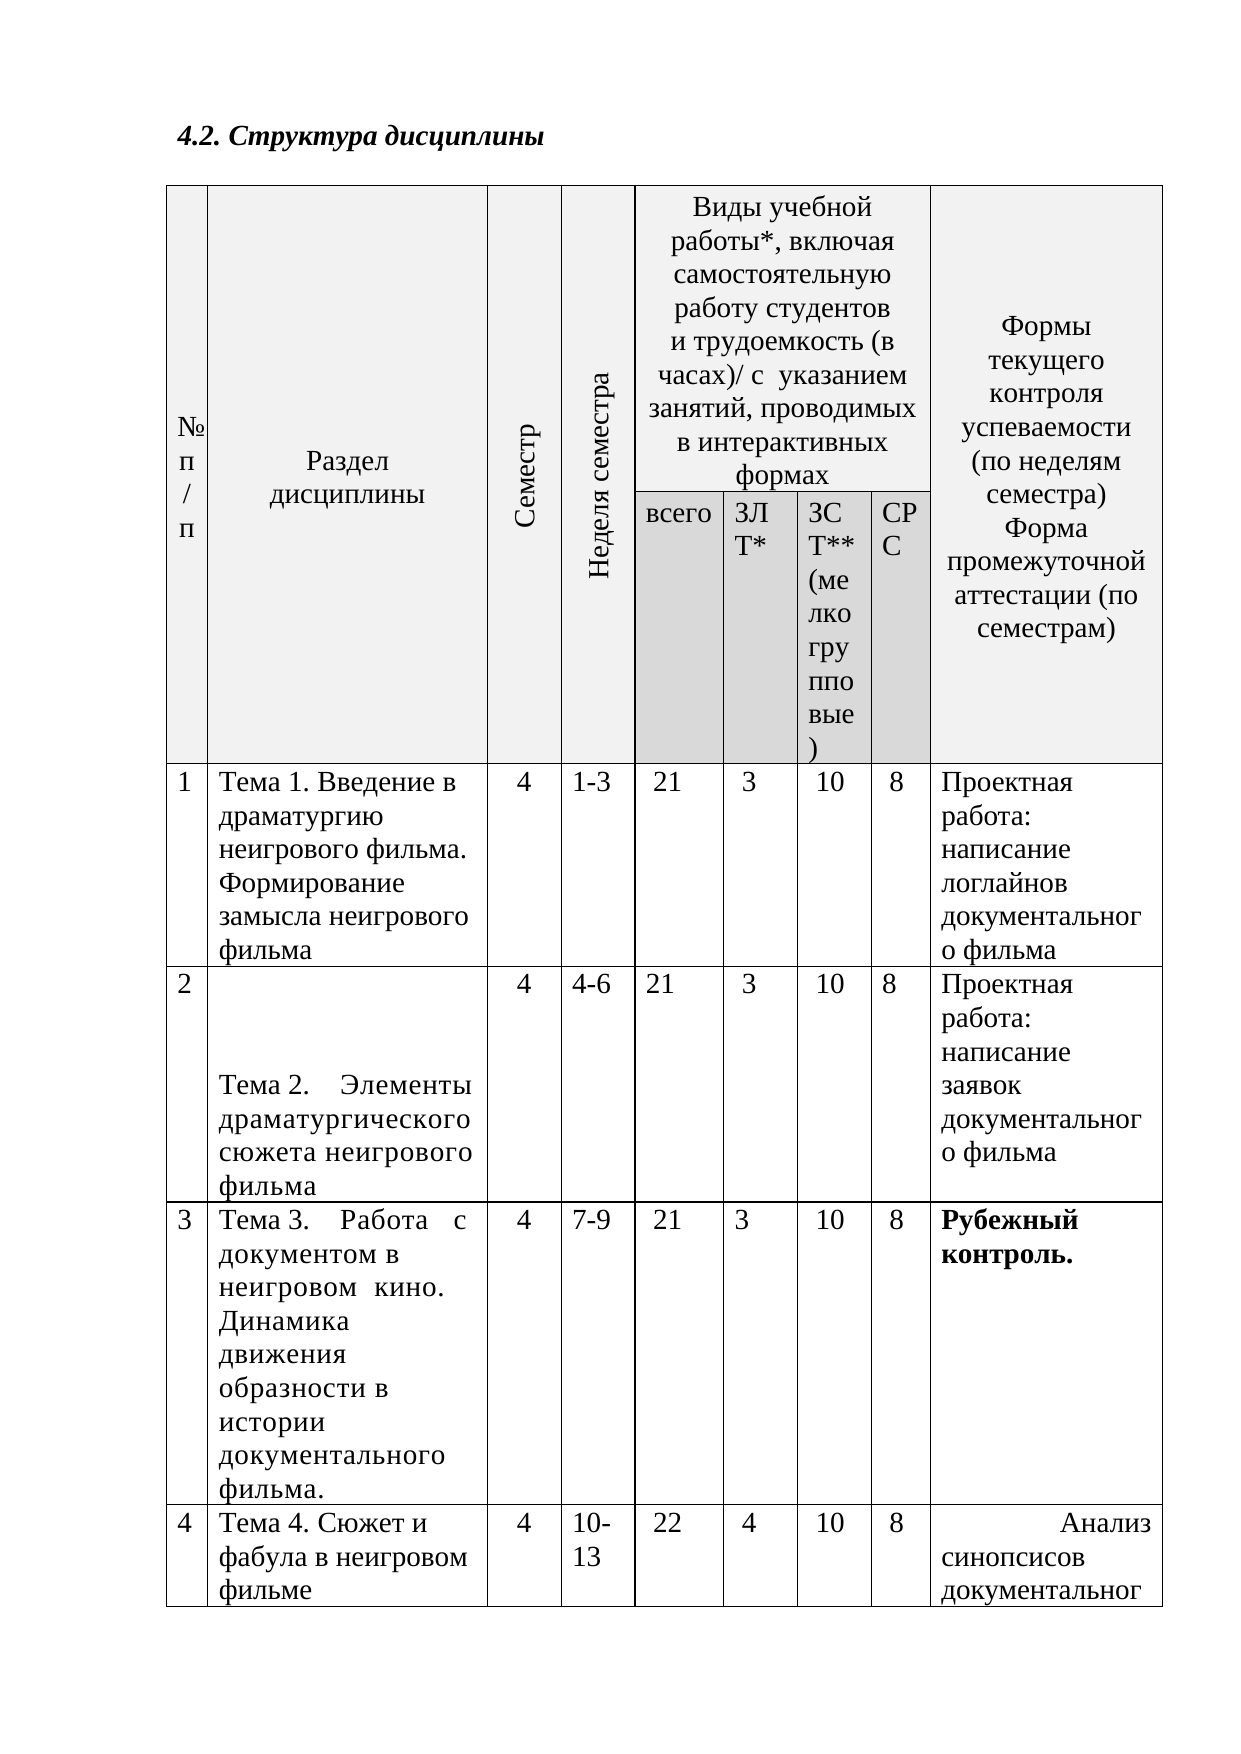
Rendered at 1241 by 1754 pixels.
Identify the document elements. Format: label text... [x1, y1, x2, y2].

table_header Раздел дисциплины [208, 186, 487, 763]
table_cell 4 [488, 764, 561, 966]
table_cell всего [636, 492, 723, 763]
text 4.2. Структура дисциплины [177, 118, 1152, 152]
table_cell 21 [636, 967, 723, 1201]
table_cell 10 [798, 967, 871, 1201]
table_cell Тема 4. Сюжет и фабула в неигровом фильме [208, 1505, 487, 1606]
table_cell 3 [724, 1203, 797, 1504]
table_header № п/п [167, 186, 207, 763]
table_cell 1 [167, 764, 207, 966]
table_cell Тема 2. Элементы драматургического сюжета неигрового фильма [208, 967, 487, 1201]
table_cell 10 [798, 764, 871, 966]
table_cell 4-6 [562, 967, 634, 1201]
table_cell 8 [872, 967, 930, 1201]
table_cell Проектная работа: написание заявок документального фильма [931, 967, 1162, 1201]
table_cell 8 [872, 1203, 930, 1504]
table_cell СРС [872, 492, 930, 763]
table_cell 10-13 [562, 1505, 634, 1606]
table_header Формы текущего контроля успеваемости (по неделям семестра) Форма промежуточной аттестации (по семестрам) [931, 186, 1162, 763]
table_cell 2 [167, 967, 207, 1201]
table_cell ЗСТ** (мелкогрупповые) [798, 492, 871, 763]
table_header Семестр [488, 186, 561, 763]
table_cell Анализ синопсисов документального фильма [931, 1505, 1162, 1606]
table_cell 3 [167, 1203, 207, 1504]
table_header Неделя семестра [562, 186, 634, 763]
table_cell Проектная работа: написание логлайнов документального фильма [931, 764, 1162, 966]
table_header Виды учебной работы*, включая самостоятельную работу студентов и трудоемкость (в часах)/ с указанием занятий, проводимых в интерактивных формах [636, 186, 930, 491]
table_cell 3 [724, 967, 797, 1201]
table_cell 4 [167, 1505, 207, 1606]
table_cell 4 [488, 967, 561, 1201]
table_cell 10 [798, 1505, 871, 1606]
table_cell Тема 1. Введение в драматургию неигрового фильма. Формирование замысла неигрового фильма [208, 764, 487, 966]
table_cell 4 [488, 1203, 561, 1504]
table_cell 8 [872, 1505, 930, 1606]
table_cell 7-9 [562, 1203, 634, 1504]
table_cell 21 [636, 1203, 723, 1504]
table_cell 4 [488, 1505, 561, 1606]
table_cell 8 [872, 764, 930, 966]
table_cell 3 [724, 764, 797, 966]
table_cell ЗЛТ* [724, 492, 797, 763]
table_cell Тема 3. Работа с документом в неигровом кино. Динамика движения образности в истории документального фильма. [208, 1203, 487, 1504]
table_cell 10 [798, 1203, 871, 1504]
table_cell Рубежный контроль. [931, 1203, 1162, 1504]
table_cell 1-3 [562, 764, 634, 966]
table_cell 21 [636, 764, 723, 966]
table_cell 22 [636, 1505, 723, 1606]
table_cell 4 [724, 1505, 797, 1606]
